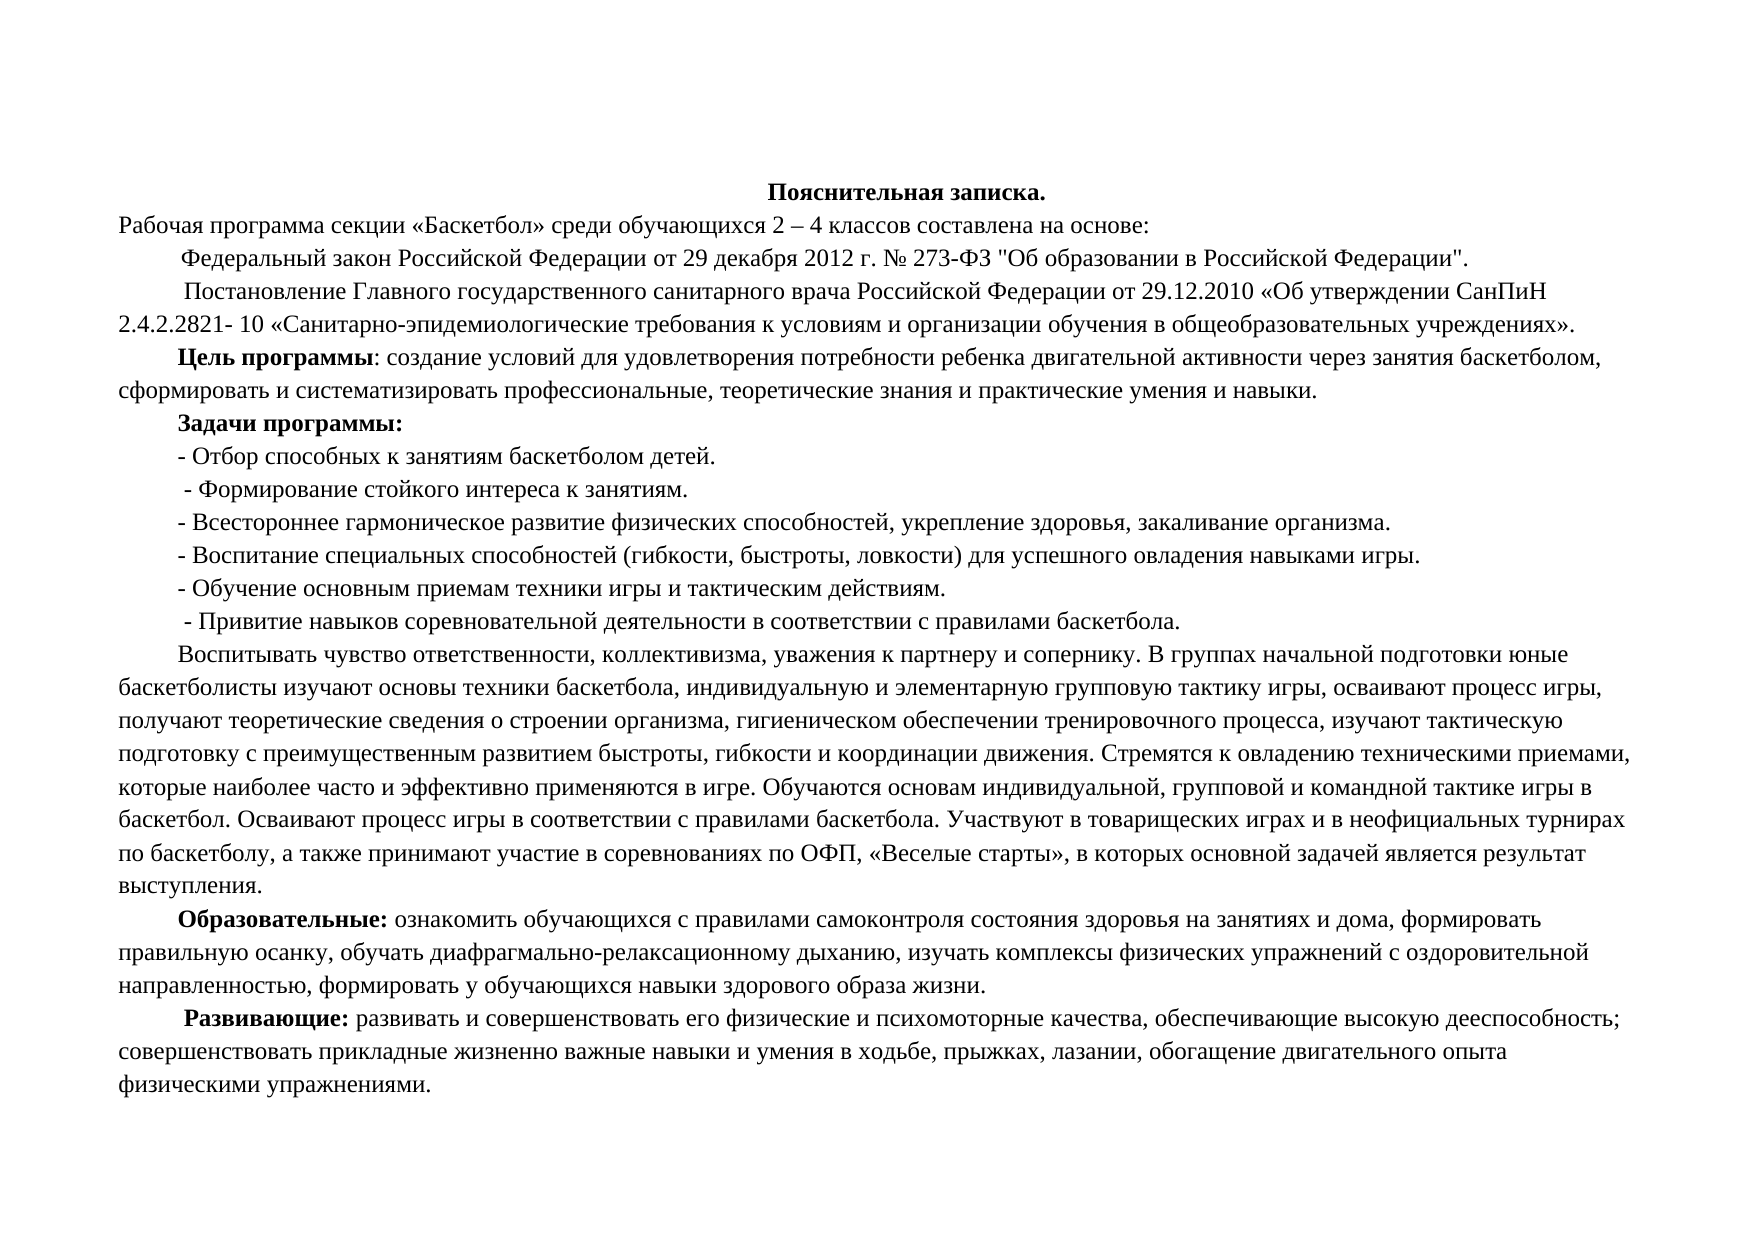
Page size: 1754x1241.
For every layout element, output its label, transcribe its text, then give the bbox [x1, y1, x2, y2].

text Задачи программы: [118, 408, 1636, 437]
text - Формирование стойкого интереса к занятиям. [118, 474, 1636, 503]
text Воспитывать чувство ответственности, коллективизма, уважения к партнеру и сопернику. В группах начальной подготовки юные баскетболисты изучают основы техники баскетбола, индивидуальную и элементарную групповую тактику игры, осваивают процесс игры, получают теоретические сведения о строении организма, гигиеническом обеспечении тренировочного процесса, изучают тактическую подготовку с преимущественным развитием быстроты, гибкости и координации движения. Стремятся к овладению техническими приемами, которые наиболее часто и эффективно применяются в игре. Обучаются основам индивидуальной, групповой и командной тактике игры в баскетбол. Осваивают процесс игры в соответствии с правилами баскетбола. Участвуют в товарищеских играх и в неофициальных турнирах по баскетболу, а также принимают участие в соревнованиях по ОФП, «Веселые старты», в которых основной задачей является результат выступления. [118, 639, 1636, 899]
text Развивающие: развивать и совершенствовать его физические и психомоторные качества, обеспечивающие высокую дееспособность; совершенствовать прикладные жизненно важные навыки и умения в ходьбе, прыжках, лазании, обогащение двигательного опыта физическими упражнениями. [118, 1003, 1636, 1097]
text Образовательные: ознакомить обучающихся с правилами самоконтроля состояния здоровья на занятиях и дома, формировать правильную осанку, обучать диафрагмально-релаксационному дыханию, изучать комплексы физических упражнений с оздоровительной направленностью, формировать у обучающихся навыки здорового образа жизни. [118, 904, 1636, 998]
text - Отбор способных к занятиям баскетболом детей. [118, 441, 1636, 470]
text Постановление Главного государственного санитарного врача Российской Федерации от 29.12.2010 «Об утверждении СанПиН 2.4.2.2821- 10 «Санитарно-эпидемиологические требования к условиям и организации обучения в общеобразовательных учреждениях». [118, 276, 1636, 338]
text - Привитие навыков соревновательной деятельности в соответствии с правилами баскетбола. [118, 606, 1636, 635]
text - Всестороннее гармоническое развитие физических способностей, укрепление здоровья, закаливание организма. [118, 507, 1636, 536]
text - Обучение основным приемам техники игры и тактическим действиям. [118, 573, 1636, 602]
text Цель программы: создание условий для удовлетворения потребности ребенка двигательной активности через занятия баскетболом, сформировать и систематизировать профессиональные, теоретические знания и практические умения и навыки. [118, 342, 1636, 404]
text Федеральный закон Российской Федерации от 29 декабря 2012 г. № 273-ФЗ "Об образовании в Российской Федерации". [118, 243, 1636, 272]
text Рабочая программа секции «Баскетбол» среди обучающихся 2 – 4 классов составлена на основе: [118, 210, 1636, 239]
text - Воспитание специальных способностей (гибкости, быстроты, ловкости) для успешного овладения навыками игры. [118, 540, 1636, 569]
text Пояснительная записка. [118, 177, 1636, 206]
